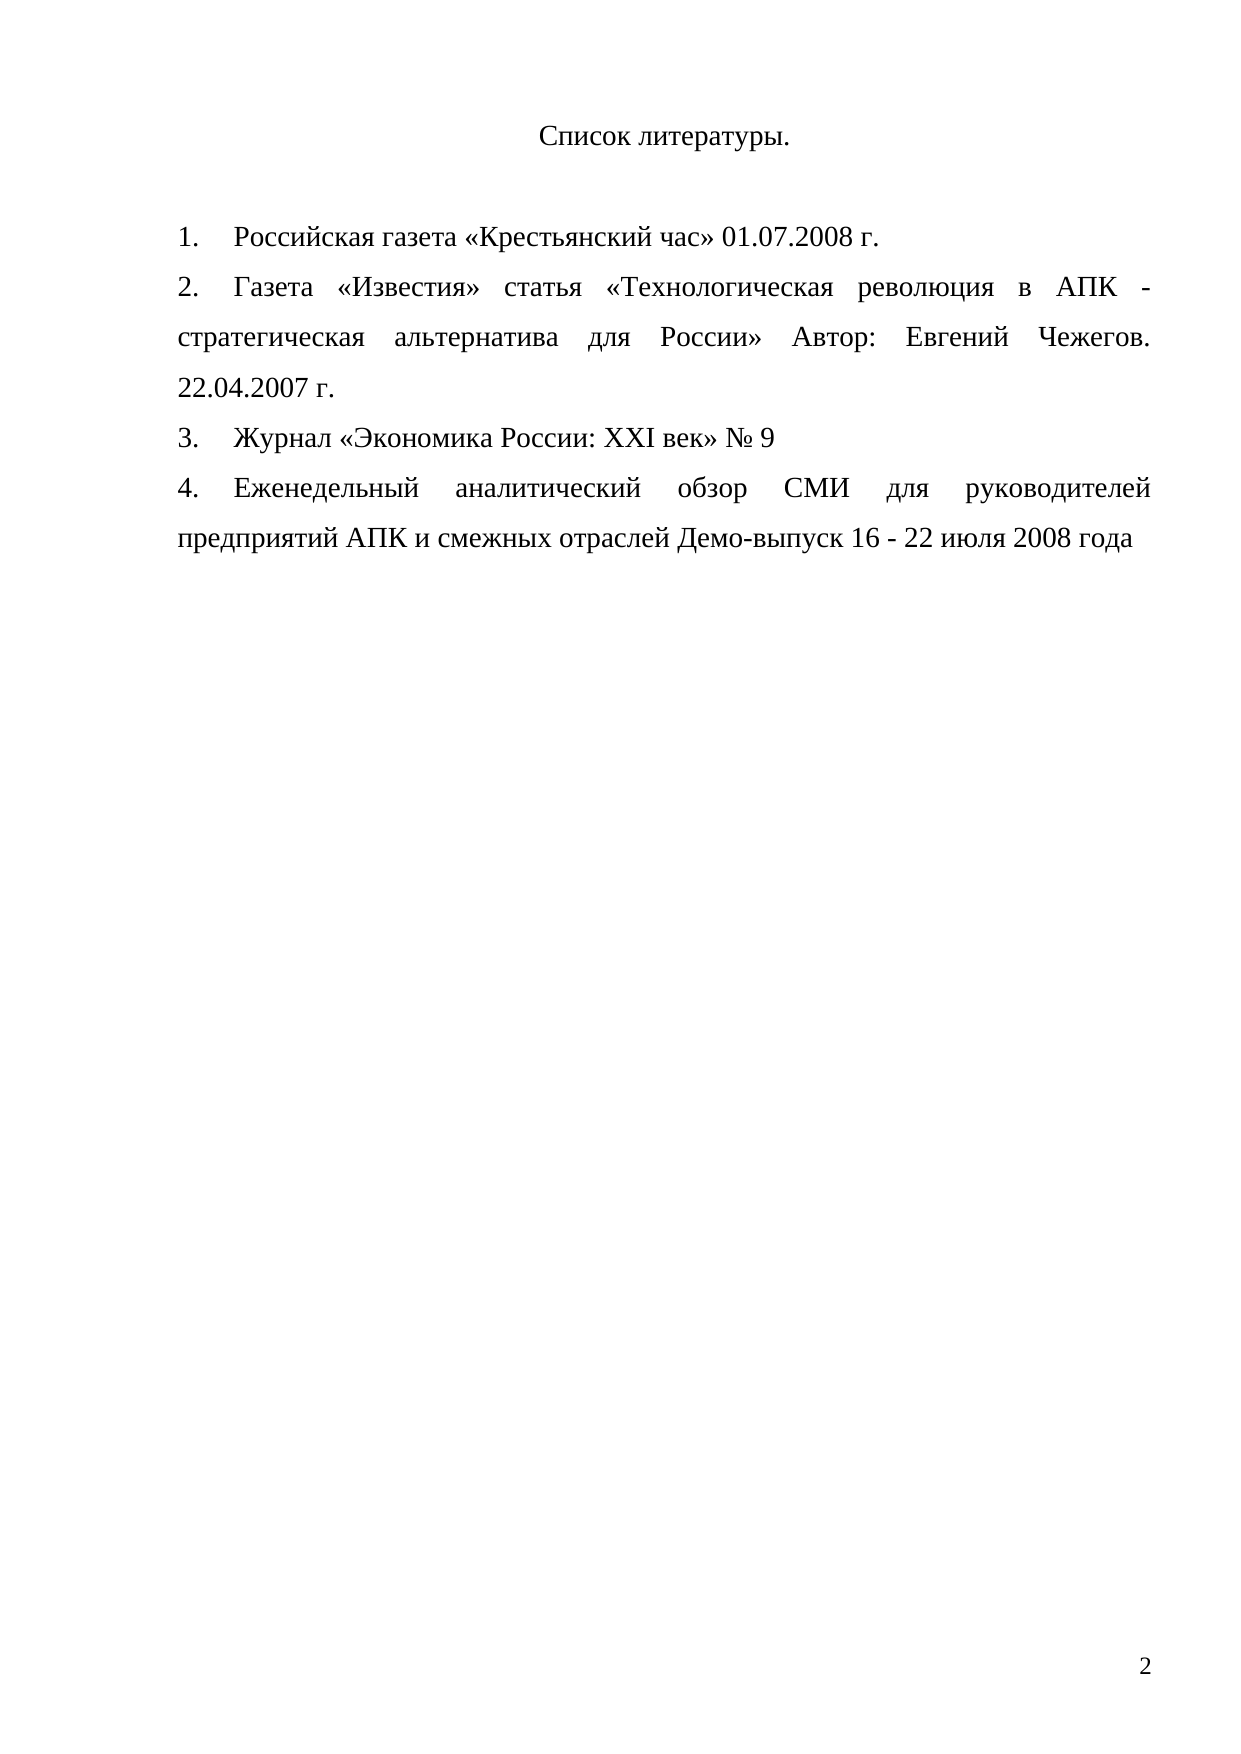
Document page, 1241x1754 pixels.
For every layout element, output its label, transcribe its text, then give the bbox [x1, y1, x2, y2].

list Российская газета «Крестьянский час» 01.07.2008 г. [177, 219, 1152, 252]
list Журнал «Экономика России: ХХI век» № 9 [177, 420, 1152, 453]
list Еженедельный аналитический обзор СМИ для руководителей предприятий АПК и смежных отраслей Демо-выпуск 16 - 22 июля 2008 года [177, 470, 1152, 554]
text Список литературы. [177, 118, 1152, 152]
list Газета «Известия» статья «Технологическая революция в АПК - стратегическая альтернатива для России» Автор: Евгений Чежегов. 22.04.2007 г. [177, 269, 1152, 403]
